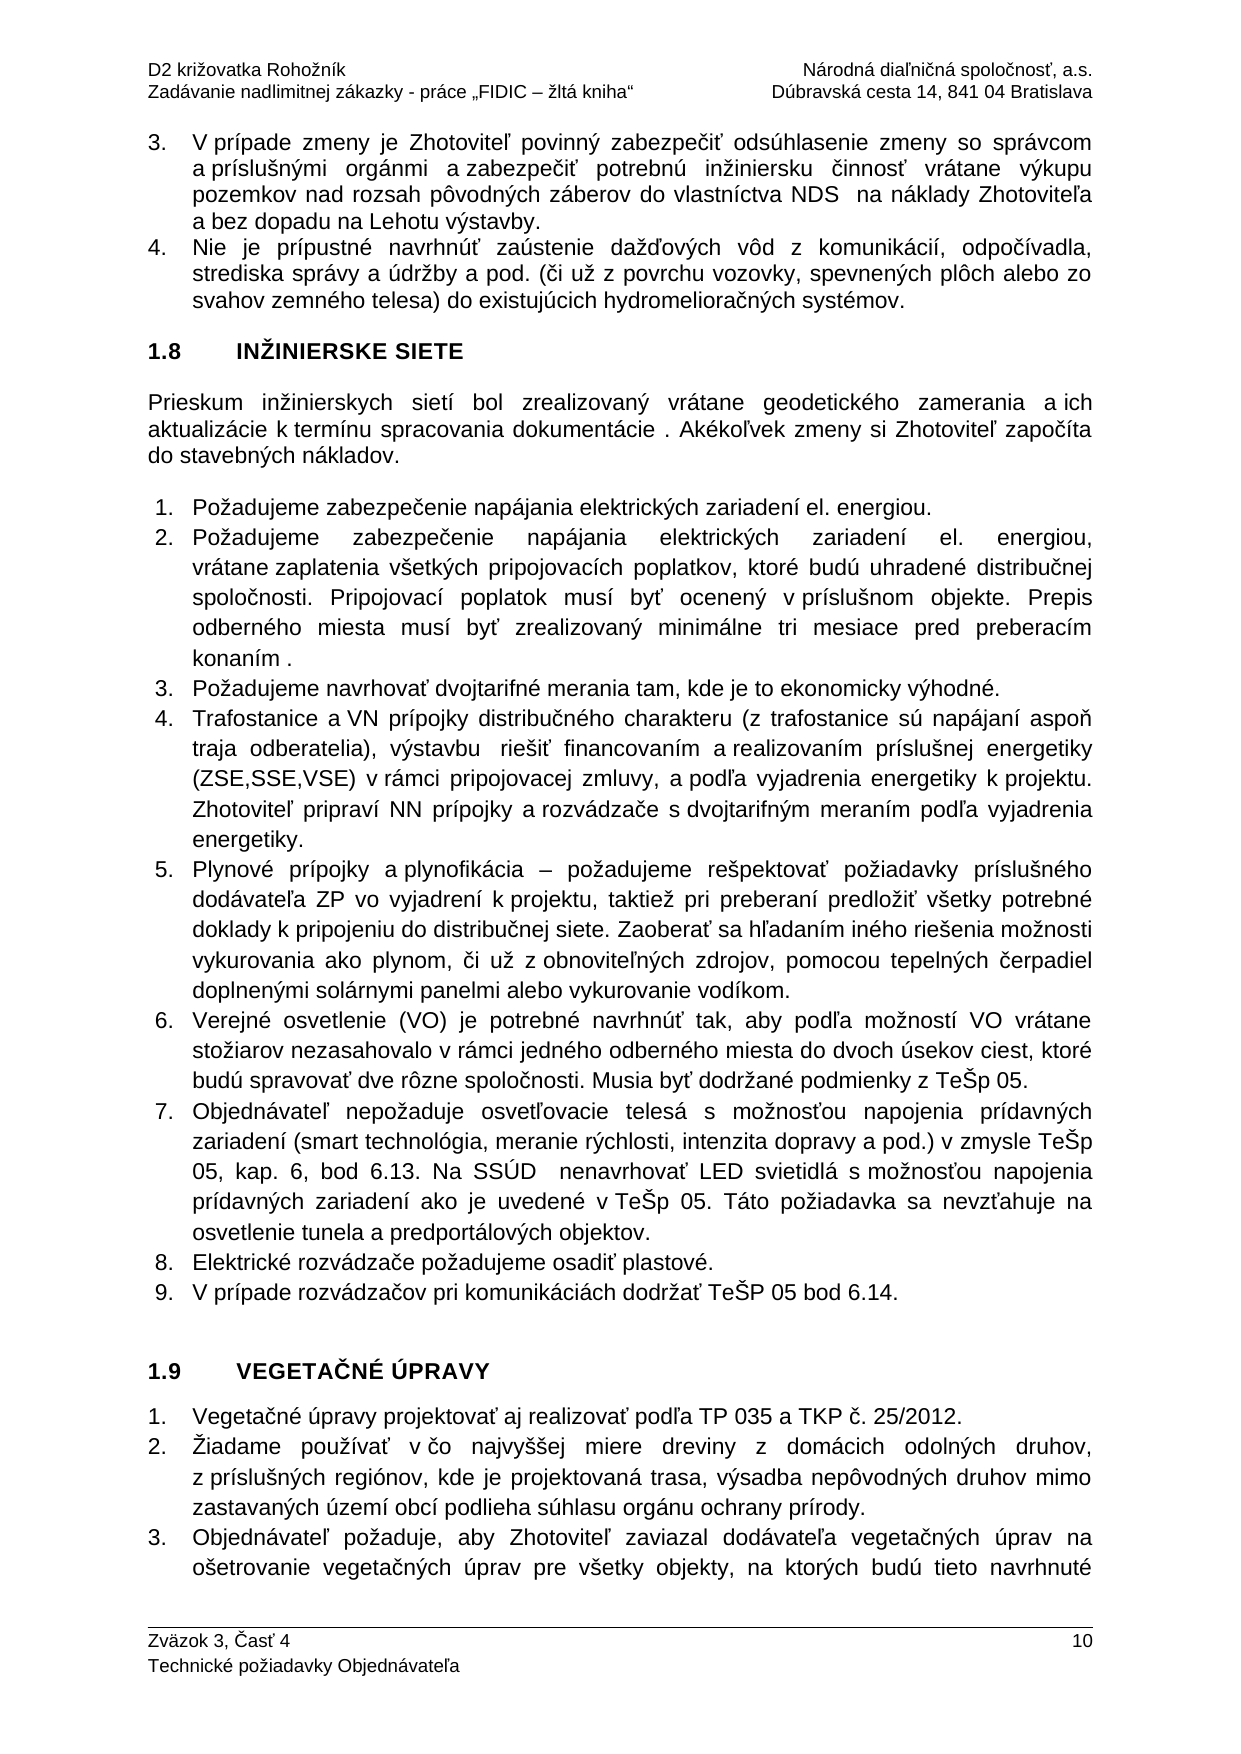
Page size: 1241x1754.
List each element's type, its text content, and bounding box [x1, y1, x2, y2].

list Požadujeme navrhovať dvojtarifné merania tam, kde je to ekonomicky výhodné. [154, 675, 1093, 701]
text Prieskum inžinierskych sietí bol zrealizovaný vrátane geodetického zamerania a ich aktualizácie k termínu spracovania dokumentácie . Akékoľvek zmeny si Zhotoviteľ započíta do stavebných nákladov. [148, 389, 1093, 468]
list Trafostanice a VN prípojky distribučného charakteru (z trafostanice sú napájaní aspoň traja odberatelia), výstavbu riešiť financovaním a realizovaním príslušnej energetiky (ZSE,SSE,VSE) v rámci pripojovacej zmluvy, a podľa vyjadrenia energetiky k projektu. Zhotoviteľ pripraví NN prípojky a rozvádzače s dvojtarifným meraním podľa vyjadrenia energetiky. [154, 705, 1093, 852]
list Požadujeme zabezpečenie napájania elektrických zariadení el. energiou. [154, 493, 1093, 520]
list V prípade zmeny je Zhotoviteľ povinný zabezpečiť odsúhlasenie zmeny so správcom a príslušnými orgánmi a zabezpečiť potrebnú inžiniersku činnosť vrátane výkupu pozemkov nad rozsah pôvodných záberov do vlastníctva NDS na náklady Zhotoviteľa a bez dopadu na Lehotu výstavby. [148, 128, 1093, 234]
list Verejné osvetlenie (VO) je potrebné navrhnúť tak, aby podľa možností VO vrátane stožiarov nezasahovalo v rámci jedného odberného miesta do dvoch úsekov ciest, ktoré budú spravovať dve rôzne spoločnosti. Musia byť dodržané podmienky z TeŠp 05. [154, 1007, 1093, 1094]
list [148, 1524, 1093, 1581]
subtitle Vegetačné úpravy [148, 1358, 1093, 1384]
list Žiadame používať v čo najvyššej miere dreviny z domácich odolných druhov, z príslušných regiónov, kde je projektovaná trasa, výsadba nepôvodných druhov mimo zastavaných území obcí podlieha súhlasu orgánu ochrany prírody. [148, 1433, 1093, 1520]
subtitle Inžinierske siete [148, 338, 1093, 364]
list Elektrické rozvádzače požadujeme osadiť plastové. [154, 1249, 1093, 1275]
list Plynové prípojky a plynofikácia – požadujeme rešpektovať požiadavky príslušného dodávateľa ZP vo vyjadrení k projektu, taktiež pri preberaní predložiť všetky potrebné doklady k pripojeniu do distribučnej siete. Zaoberať sa hľadaním iného riešenia možnosti vykurovania ako plynom, či už z obnoviteľných zdrojov, pomocou tepelných čerpadiel doplnenými solárnymi panelmi alebo vykurovanie vodíkom. [154, 856, 1093, 1003]
list V prípade rozvádzačov pri komunikáciách dodržať TeŠP 05 bod 6.14. [154, 1279, 1093, 1305]
list Objednávateľ nepožaduje osvetľovacie telesá s možnosťou napojenia prídavných zariadení (smart technológia, meranie rýchlosti, intenzita dopravy a pod.) v zmysle TeŠp 05, kap. 6, bod 6.13. Na SSÚD nenavrhovať LED svietidlá s možnosťou napojenia prídavných zariadení ako je uvedené v TeŠp 05. Táto požiadavka sa nevzťahuje na osvetlenie tunela a predportálových objektov. [154, 1098, 1093, 1245]
list Požadujeme zabezpečenie napájania elektrických zariadení el. energiou, vrátane zaplatenia všetkých pripojovacích poplatkov, ktoré budú uhradené distribučnej spoločnosti. Pripojovací poplatok musí byť ocenený v príslušnom objekte. Prepis odberného miesta musí byť zrealizovaný minimálne tri mesiace pred preberacím konaním . [154, 524, 1093, 671]
list Vegetačné úpravy projektovať aj realizovať podľa TP 035 a TKP č. 25/2012. [148, 1403, 1093, 1429]
list Nie je prípustné navrhnúť zaústenie dažďových vôd z komunikácií, odpočívadla, strediska správy a údržby a pod. (či už z povrchu vozovky, spevnených plôch alebo zo svahov zemného telesa) do existujúcich hydromelioračných systémov. [148, 234, 1093, 313]
